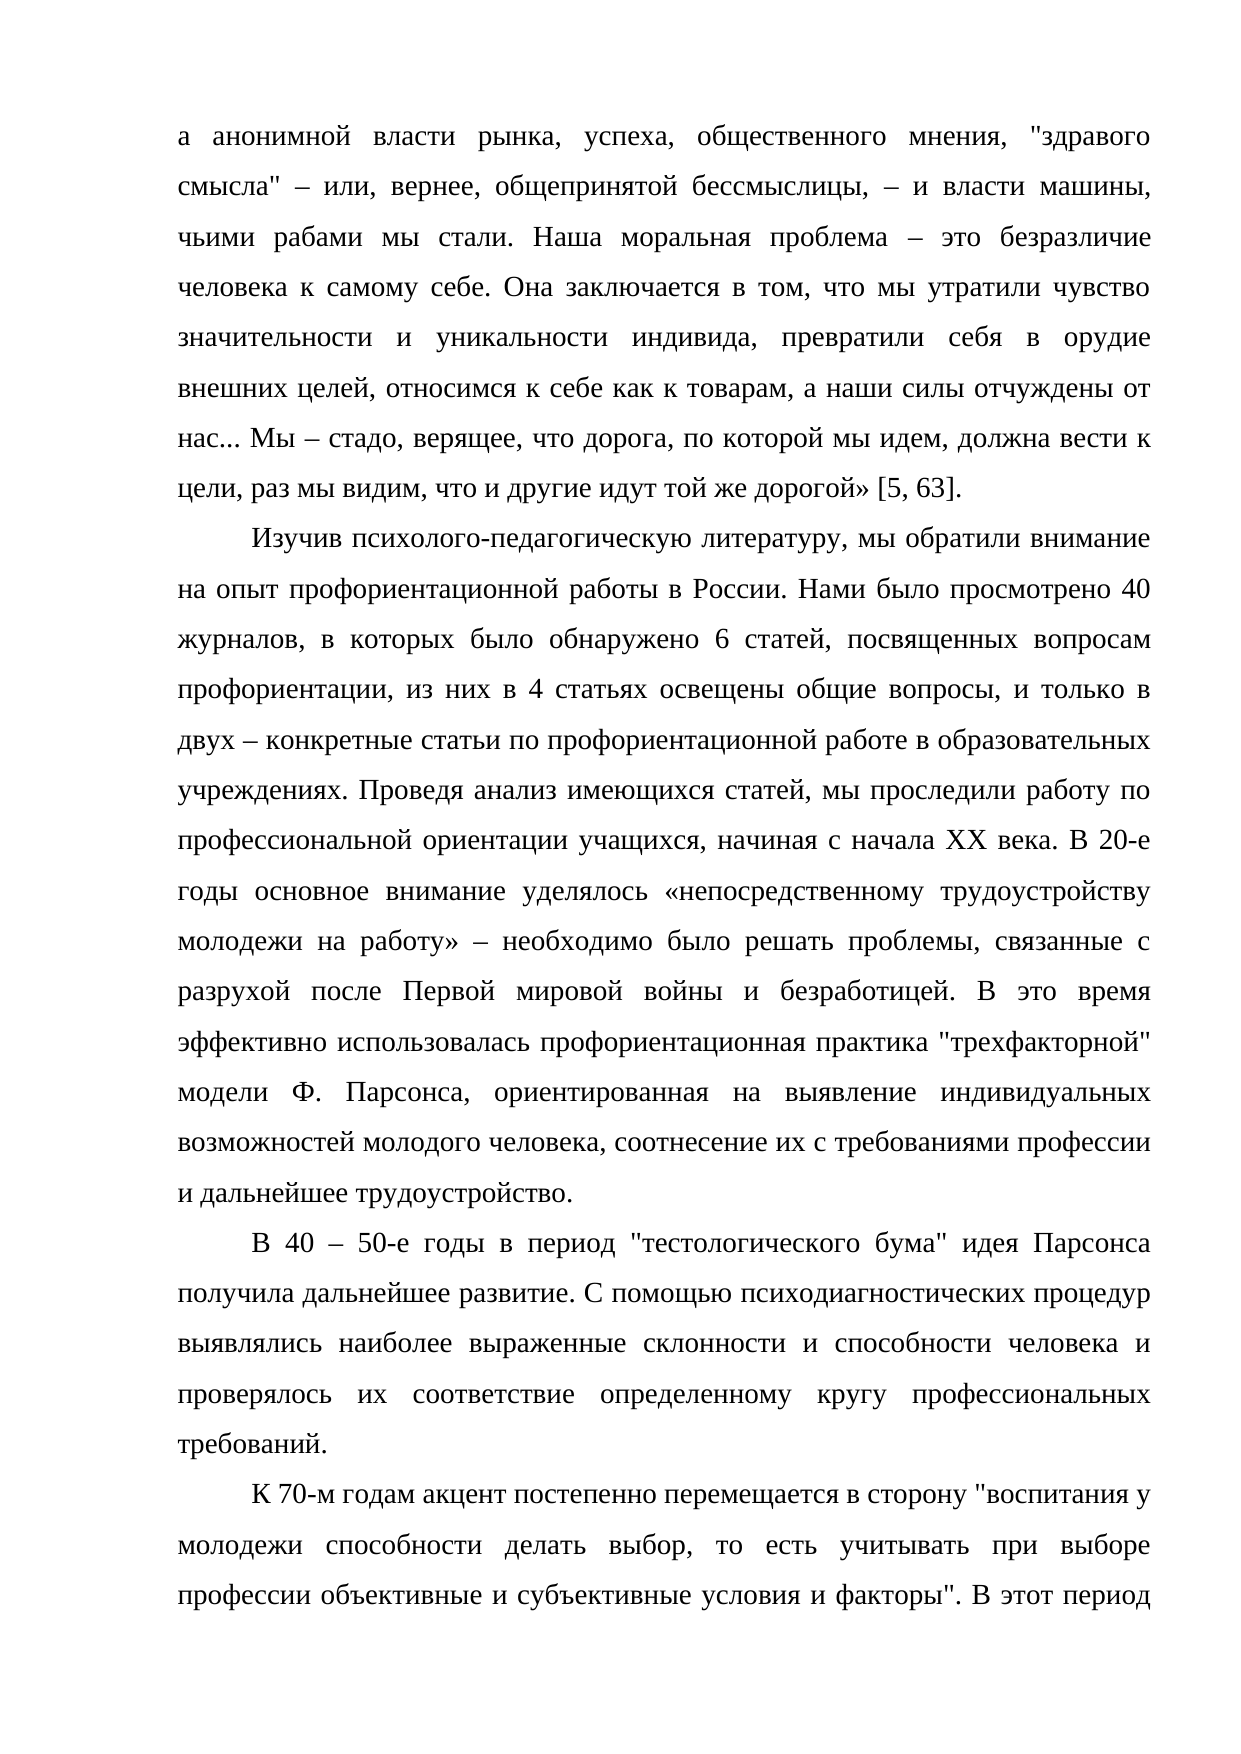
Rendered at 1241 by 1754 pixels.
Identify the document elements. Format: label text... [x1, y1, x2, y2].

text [177, 1477, 1152, 1611]
text В 40 – 50-е годы в период "тестологического бума" идея Парсонса получила дальнейшее развитие. С помощью психодиагностических процедур выявлялись наиболее выраженные склонности и способности человека и проверялось их соответствие определенному кругу профессиональных требований. [177, 1225, 1152, 1460]
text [177, 118, 1152, 504]
text Изучив психолого-педагогическую литературу, мы обратили внимание на опыт профориентационной работы в России. Нами было просмотрено 40 журналов, в которых было обнаружено 6 статей, посвященных вопросам профориентации, из них в 4 статьях освещены общие вопросы, и только в двух – конкретные статьи по профориентационной работе в образовательных учреждениях. Проведя анализ имеющихся статей, мы проследили работу по профессиональной ориентации учащихся, начиная с начала ХХ века. В 20-е годы основное внимание уделялось «непосредственному трудоустройству молодежи на работу» – необходимо было решать проблемы, связанные с разрухой после Первой мировой войны и безработицей. В это время эффективно использовалась профориентационная практика "трехфакторной" модели Ф. Парсонса, ориентированная на выявление индивидуальных возможностей молодого человека, соотнесение их с требованиями профессии и дальнейшее трудоустройство. [177, 521, 1152, 1208]
